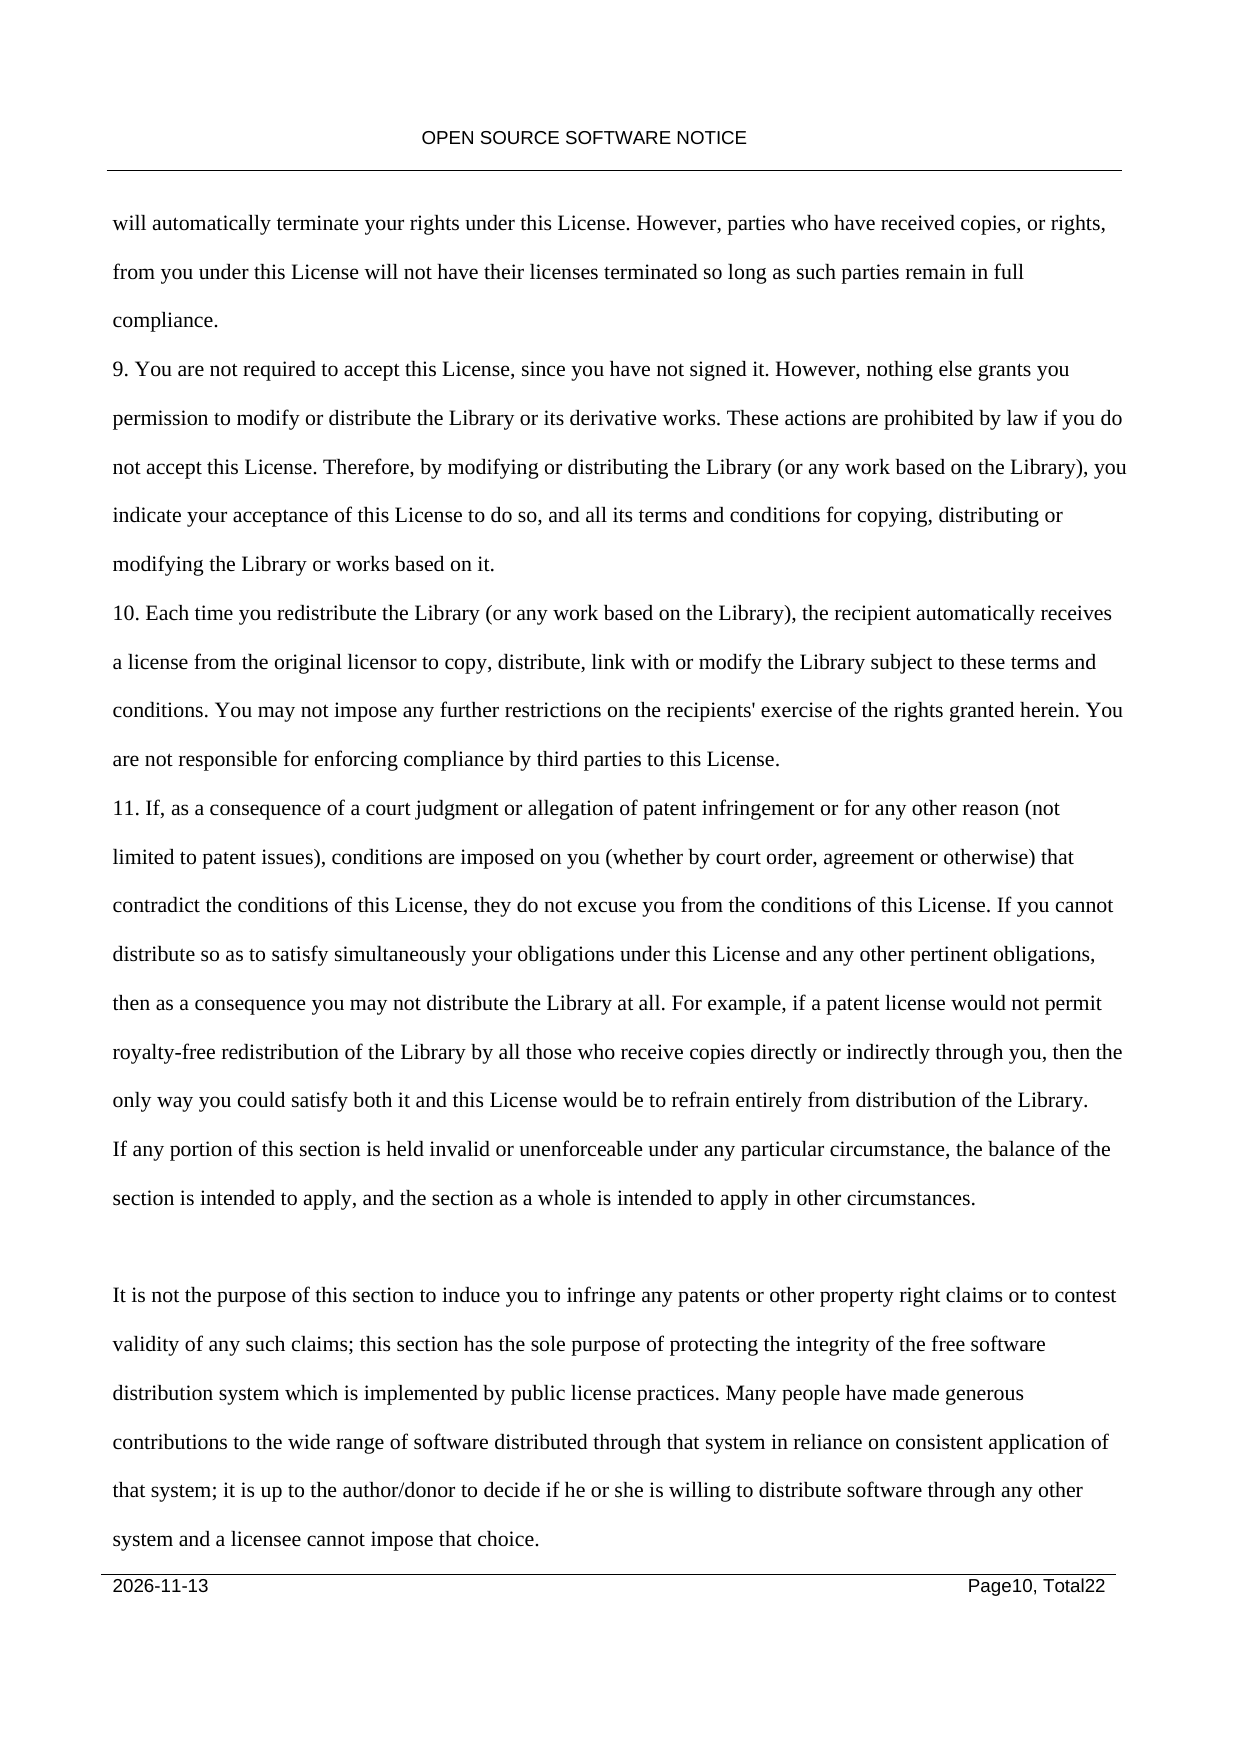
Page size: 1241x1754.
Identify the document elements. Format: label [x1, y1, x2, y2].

text [112, 206, 1128, 1555]
